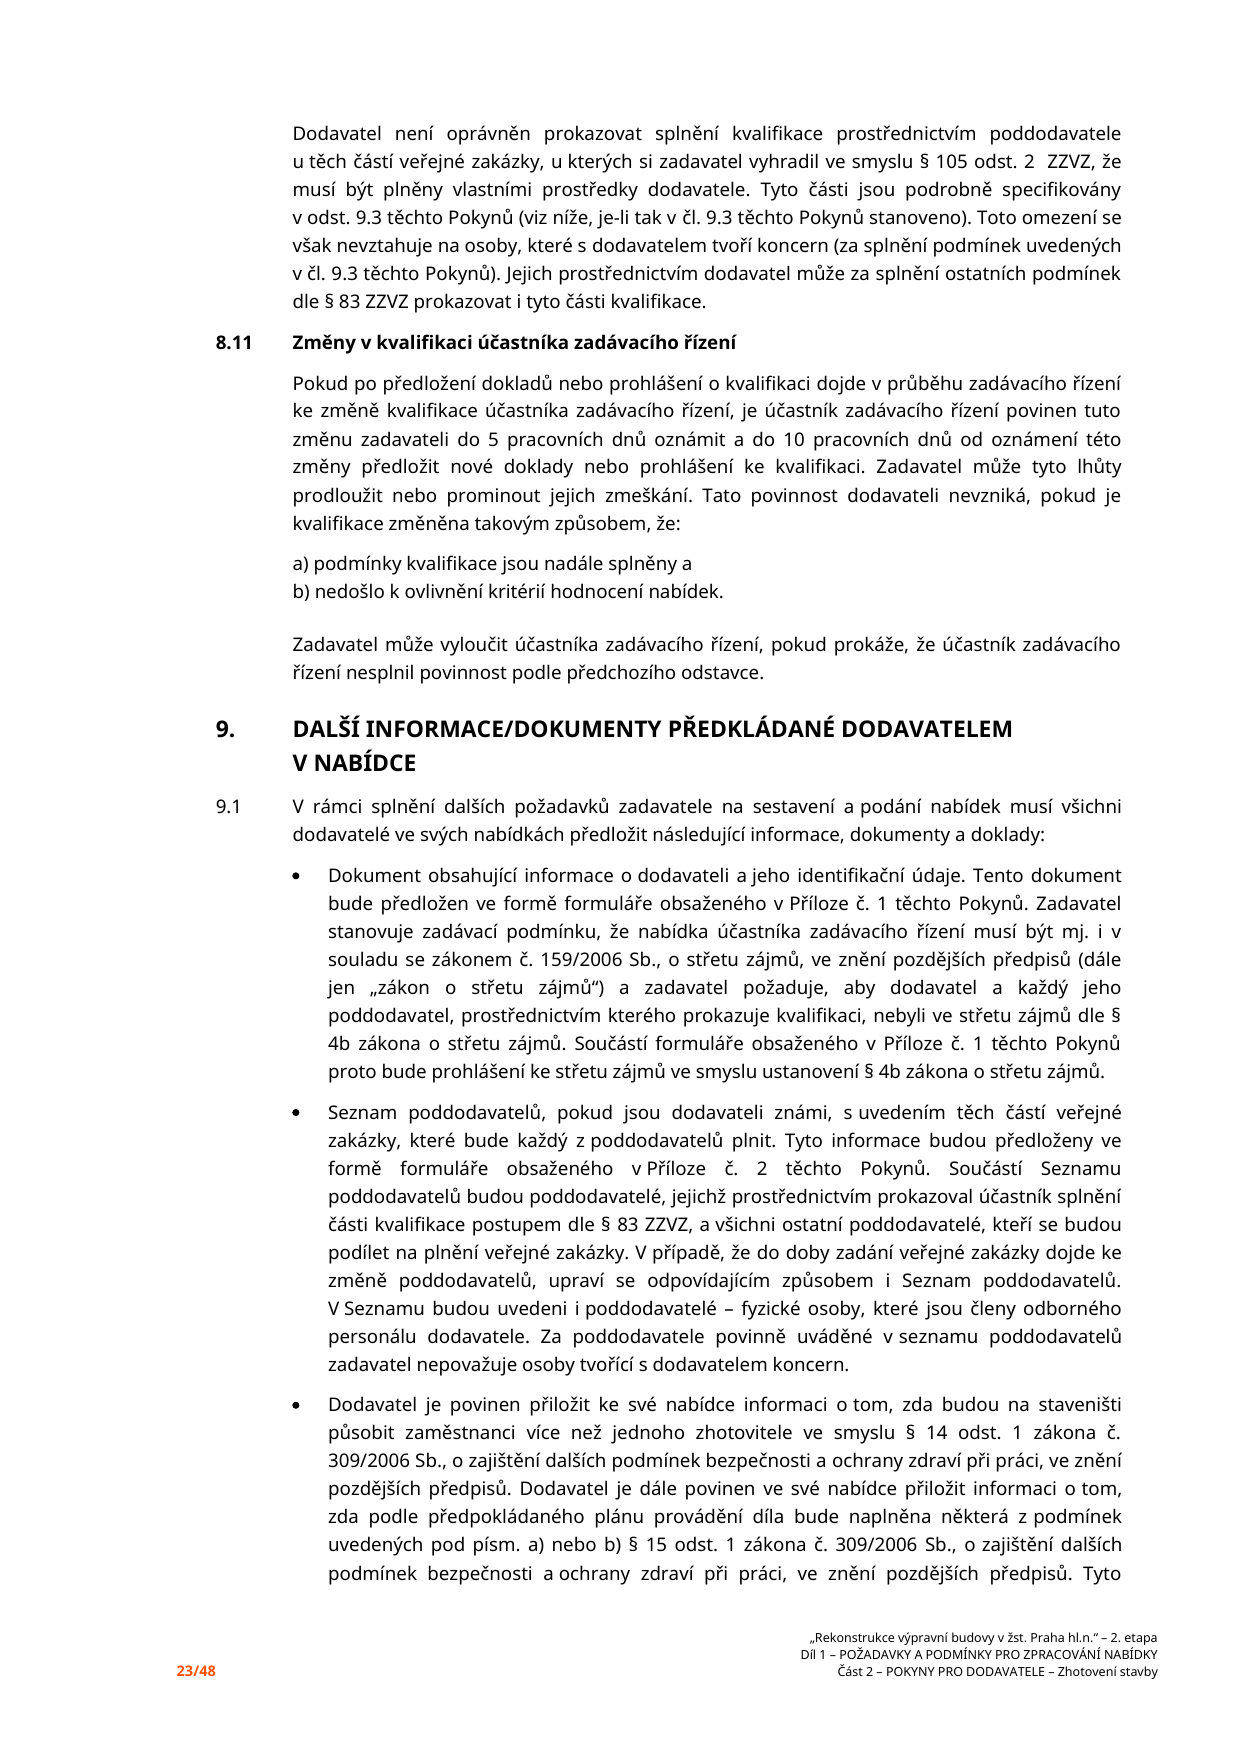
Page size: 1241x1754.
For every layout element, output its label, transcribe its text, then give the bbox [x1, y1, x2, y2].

text Zadavatel může vyloučit účastníka zadávacího řízení, pokud prokáže, že účastník zadávacího řízení nesplnil povinnost podle předchozího odstavce. [292, 631, 1122, 685]
text Změny v kvalifikaci účastníka zadávacího řízení [216, 329, 1122, 355]
text Dodavatel není oprávněn prokazovat splnění kvalifikace prostřednictvím poddodavatele u těch částí veřejné zakázky, u kterých si zadavatel vyhradil ve smyslu § 105 odst. 2 ZZVZ, že musí být plněny vlastními prostředky dodavatele. Tyto části jsou podrobně specifikovány v odst. 9.3 těchto Pokynů (viz níže, je-li tak v čl. 9.3 těchto Pokynů stanoveno). Toto omezení se však nevztahuje na osoby, které s dodavatelem tvoří koncern (za splnění podmínek uvedených v čl. 9.3 těchto Pokynů). Jejich prostřednictvím dodavatel může za splnění ostatních podmínek dle § 83 ZZVZ prokazovat i tyto části kvalifikace. [292, 121, 1122, 314]
text b) nedošlo k ovlivnění kritérií hodnocení nabídek. [292, 578, 1122, 604]
text Seznam poddodavatelů, pokud jsou dodavateli známi, s uvedením těch částí veřejné zakázky, které bude každý z poddodavatelů plnit. Tyto informace budou předloženy ve formě formuláře obsaženého v Příloze č. 2 těchto Pokynů. Součástí Seznamu poddodavatelů budou poddodavatelé, jejichž prostřednictvím prokazoval účastník splnění části kvalifikace postupem dle § 83 ZZVZ, a všichni ostatní poddodavatelé, kteří se budou podílet na plnění veřejné zakázky. V případě, že do doby zadání veřejné zakázky dojde ke změně poddodavatelů, upraví se odpovídajícím způsobem i Seznam poddodavatelů. V Seznamu budou uvedeni i poddodavatelé – fyzické osoby, které jsou členy odborného personálu dodavatele. Za poddodavatele povinně uváděné v seznamu poddodavatelů zadavatel nepovažuje osoby tvořící s dodavatelem koncern. [292, 1099, 1122, 1377]
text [292, 1392, 1122, 1585]
text a) podmínky kvalifikace jsou nadále splněny a [292, 550, 1122, 576]
text DALŠÍ INFORMACE/DOKUMENTY PŘEDKLÁDANÉ DODAVATELEM v NABÍDCE [216, 712, 1122, 778]
text Pokud po předložení dokladů nebo prohlášení o kvalifikaci dojde v průběhu zadávacího řízení ke změně kvalifikace účastníka zadávacího řízení, je účastník zadávacího řízení povinen tuto změnu zadavateli do 5 pracovních dnů oznámit a do 10 pracovních dnů od oznámení této změny předložit nové doklady nebo prohlášení ke kvalifikaci. Zadavatel může tyto lhůty prodloužit nebo prominout jejich zmeškání. Tato povinnost dodavateli nevzniká, pokud je kvalifikace změněna takovým způsobem, že: [292, 370, 1122, 535]
text V rámci splnění dalších požadavků zadavatele na sestavení a podání nabídek musí všichni dodavatelé ve svých nabídkách předložit následující informace, dokumenty a doklady: [216, 794, 1122, 847]
text Dokument obsahující informace o dodavateli a jeho identifikační údaje. Tento dokument bude předložen ve formě formuláře obsaženého v Příloze č. 1 těchto Pokynů. Zadavatel stanovuje zadávací podmínku, že nabídka účastníka zadávacího řízení musí být mj. i v souladu se zákonem č. 159/2006 Sb., o střetu zájmů, ve znění pozdějších předpisů (dále jen „zákon o střetu zájmů“) a zadavatel požaduje, aby dodavatel a každý jeho poddodavatel, prostřednictvím kterého prokazuje kvalifikaci, nebyli ve střetu zájmů dle § 4b zákona o střetu zájmů. Součástí formuláře obsaženého v Příloze č. 1 těchto Pokynů proto bude prohlášení ke střetu zájmů ve smyslu ustanovení § 4b zákona o střetu zájmů. [292, 862, 1122, 1084]
